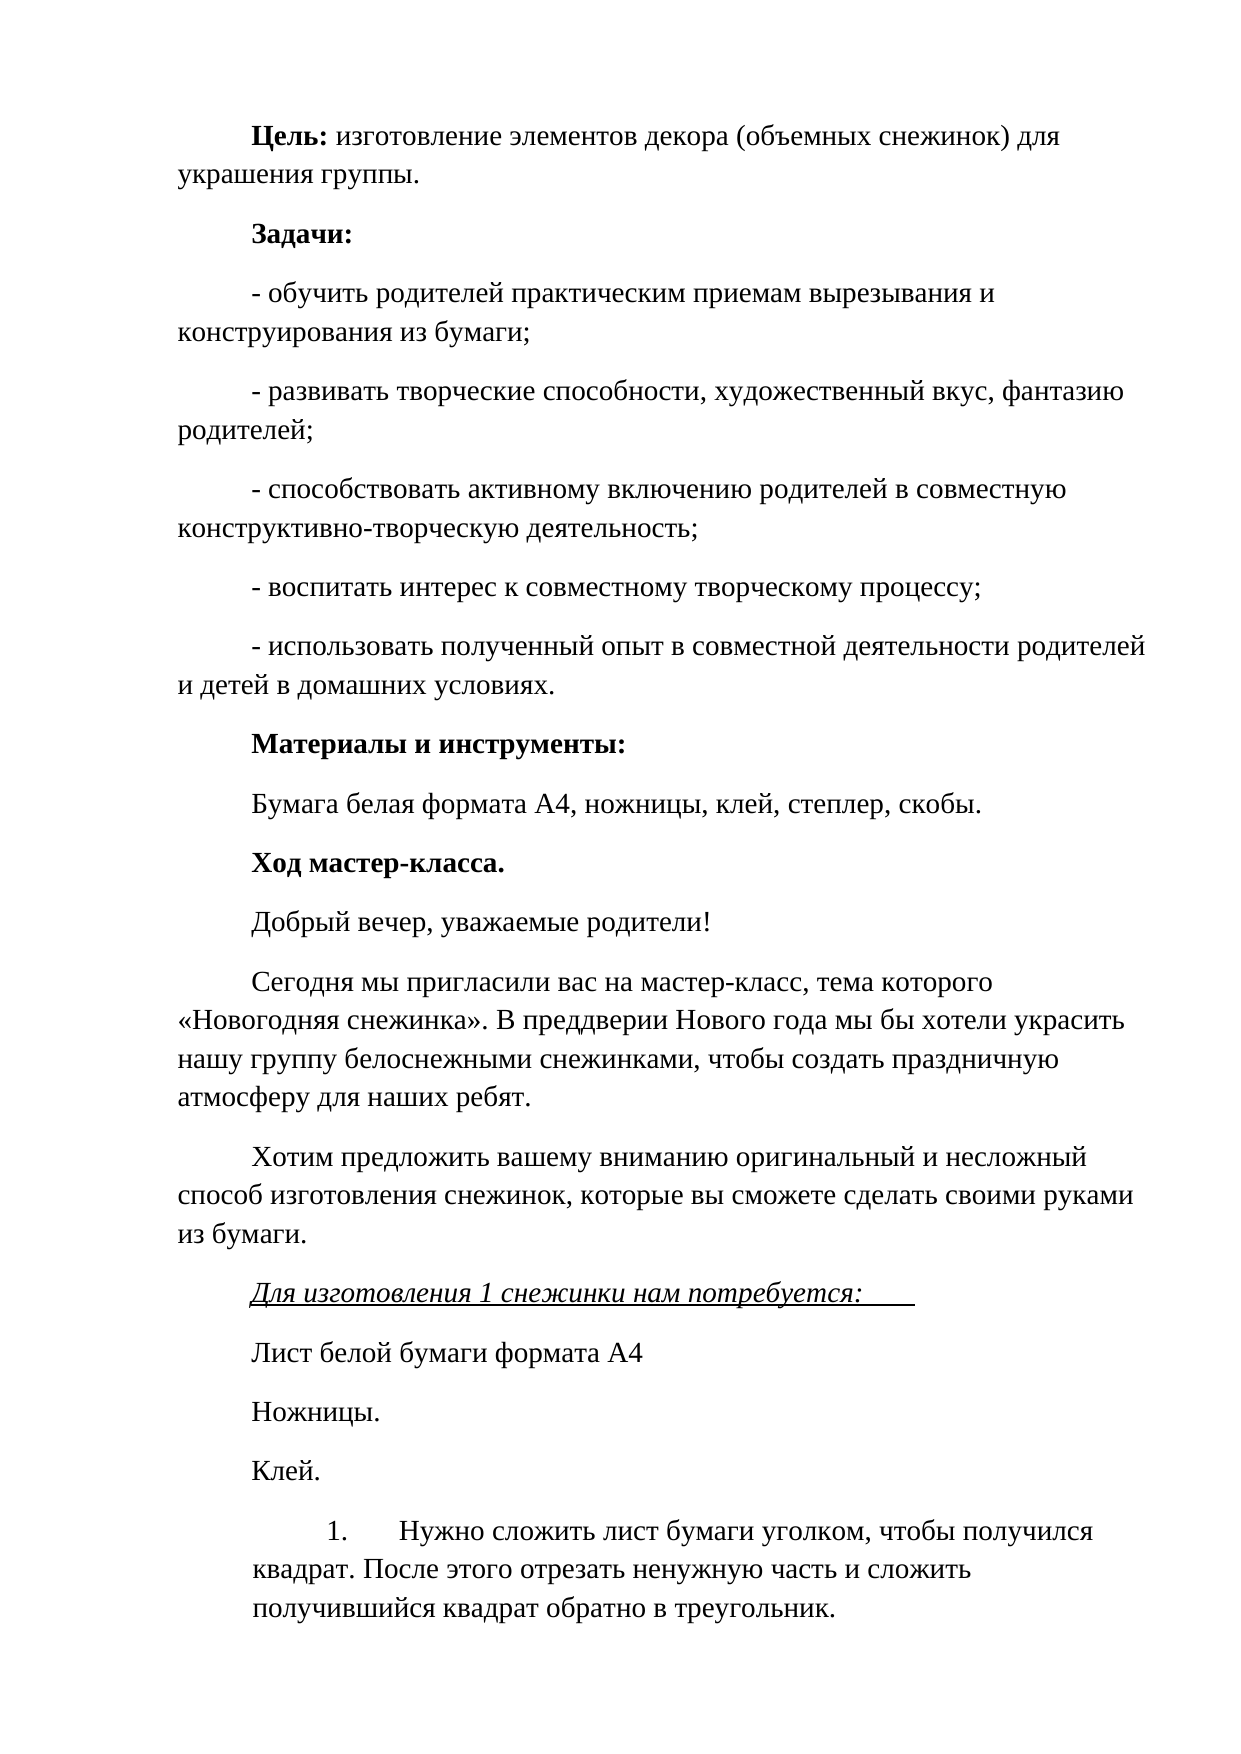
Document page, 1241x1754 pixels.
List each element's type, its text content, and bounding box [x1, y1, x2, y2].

text - использовать полученный опыт в совместной деятельности родителей и детей в домашних условиях. [177, 628, 1152, 701]
text Ножницы. [177, 1394, 1152, 1428]
text Сегодня мы пригласили вас на мастер-класс, тема которого «Новогодняя снежинка». В преддверии Нового года мы бы хотели украсить нашу группу белоснежными снежинками, чтобы создать праздничную атмосферу для наших ребят. [177, 964, 1152, 1113]
text Ход мастер-класса. [177, 845, 1152, 879]
text Для изготовления 1 снежинки нам потребуется: [177, 1275, 1152, 1309]
text Бумага белая формата А4, ножницы, клей, степлер, скобы. [177, 786, 1152, 819]
text Задачи: [177, 216, 1152, 249]
text Лист белой бумаги формата А4 [177, 1335, 1152, 1368]
list Нужно сложить лист бумаги уголком, чтобы получился квадрат. После этого отрезать ненужную часть и сложить получившийся квадрат обратно в треугольник. [252, 1513, 1152, 1623]
text Хотим предложить вашему вниманию оригинальный и несложный способ изготовления снежинок, которые вы сможете сделать своими руками из бумаги. [177, 1139, 1152, 1249]
text Цель: изготовление элементов декора (объемных снежинок) для украшения группы. [177, 118, 1152, 190]
text - развивать творческие способности, художественный вкус, фантазию родителей; [177, 373, 1152, 445]
text - способствовать активному включению родителей в совместную конструктивно-творческую деятельность; [177, 471, 1152, 543]
text Добрый вечер, уважаемые родители! [177, 904, 1152, 938]
text Клей. [177, 1453, 1152, 1487]
text - обучить родителей практическим приемам вырезывания и конструирования из бумаги; [177, 275, 1152, 347]
text Материалы и инструменты: [177, 726, 1152, 760]
text - воспитать интерес к совместному творческому процессу; [177, 569, 1152, 603]
